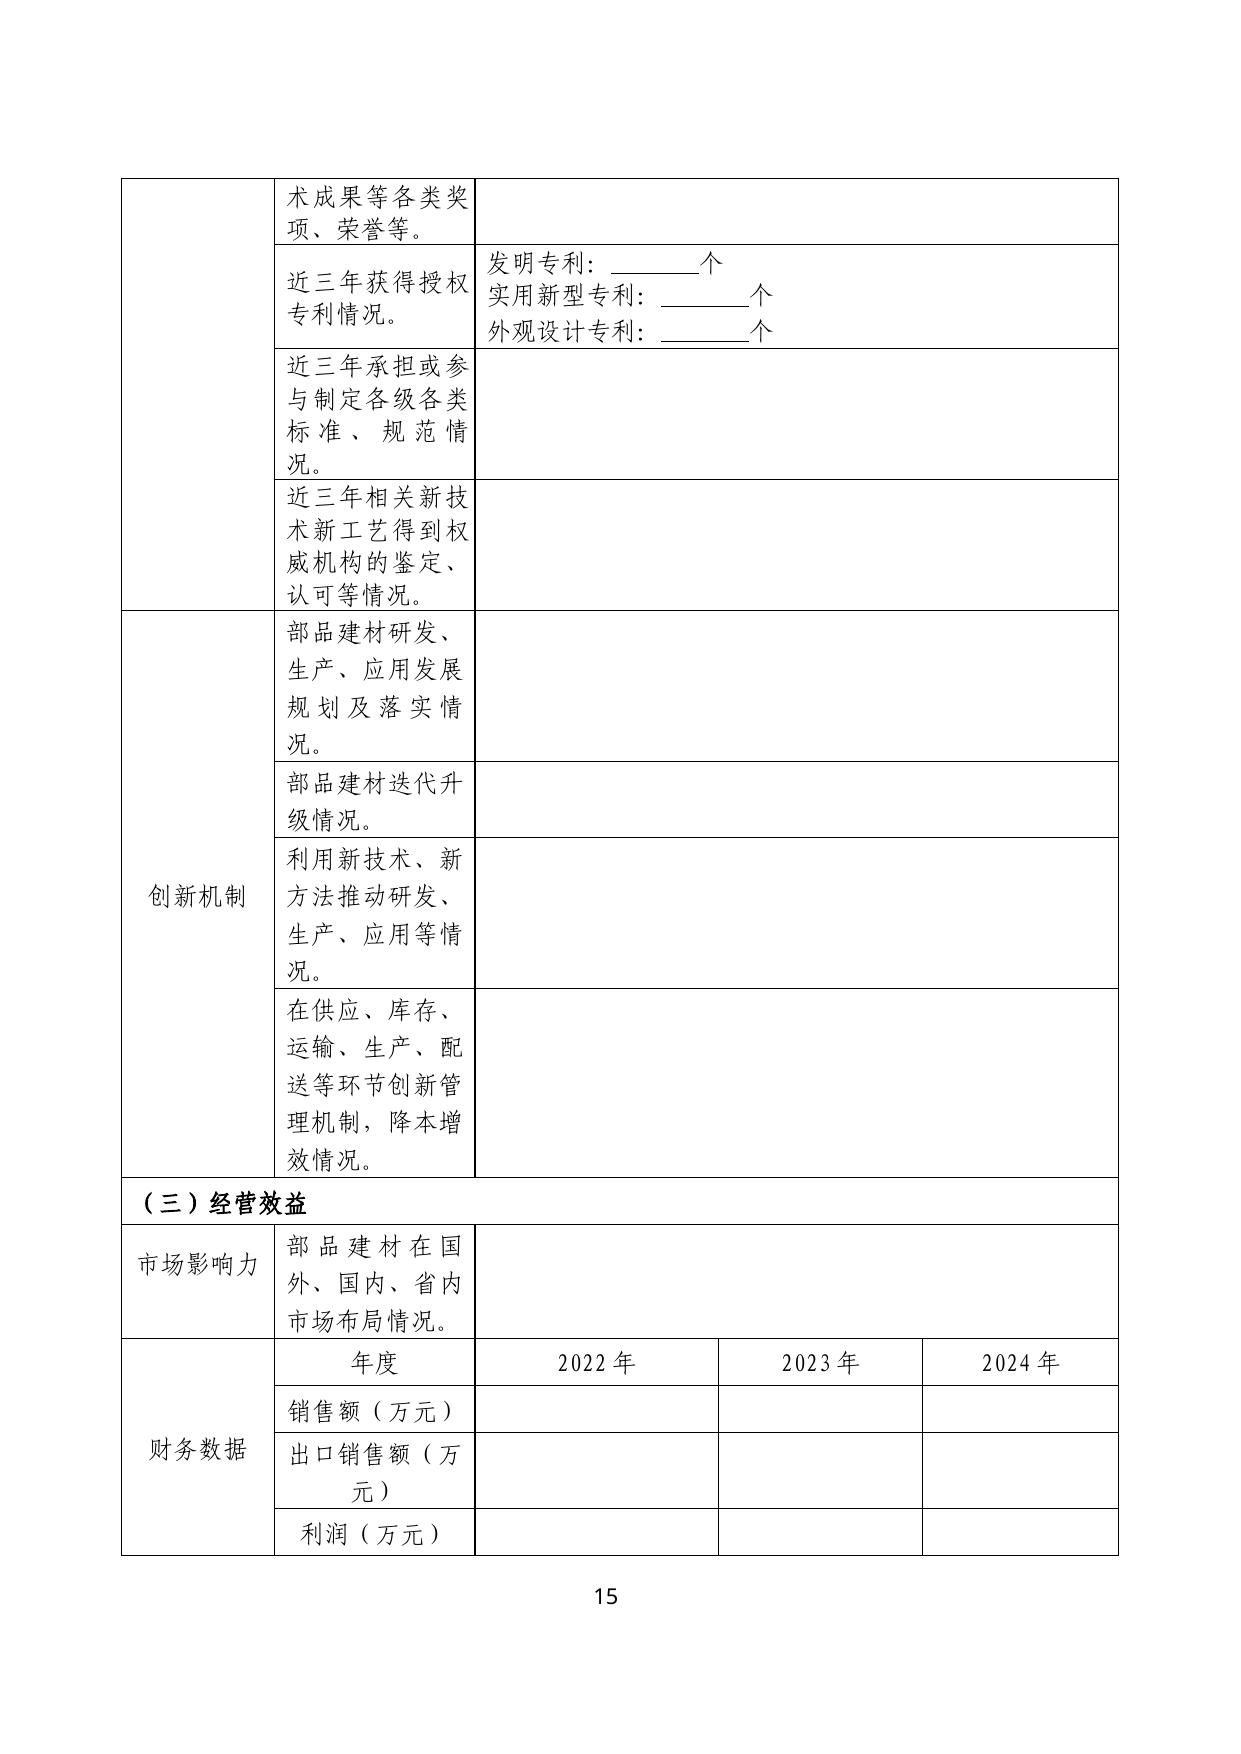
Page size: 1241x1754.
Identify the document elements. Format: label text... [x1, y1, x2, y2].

table_cell [476, 179, 1118, 244]
table_cell [476, 611, 1118, 761]
table_cell 2023年 [719, 1339, 922, 1385]
table_cell 部品建材在国外、国内、省内市场布局情况。 [275, 1225, 474, 1337]
table_cell [476, 989, 1118, 1177]
table_cell [923, 1386, 1118, 1432]
table_cell 销售额（万元） [275, 1386, 474, 1432]
table_cell 市场影响力 [122, 1225, 274, 1337]
table_cell [476, 480, 1118, 610]
table_cell 近三年获得授权专利情况。 [275, 245, 474, 348]
table_cell （三）经营效益 [122, 1178, 1118, 1224]
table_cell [275, 179, 474, 244]
table_cell 财务数据 [122, 1339, 274, 1555]
table_cell 2022年 [476, 1339, 718, 1385]
table_cell 近三年承担或参与制定各级各类标准、规范情况。 [275, 349, 474, 479]
table_cell [476, 1433, 718, 1508]
table_cell [719, 1433, 922, 1508]
table_cell [476, 1386, 718, 1432]
table_cell 年度 [275, 1339, 474, 1385]
table_cell 利用新技术、新方法推动研发、生产、应用等情况。 [275, 838, 474, 988]
table_cell 发明专利： 个 实用新型专利： 个 外观设计专利： 个 [476, 245, 1118, 348]
table_cell [476, 838, 1118, 988]
table_cell 在供应、库存、运输、生产、配送等环节创新管理机制，降本增效情况。 [275, 989, 474, 1177]
table_cell 近三年相关新技术新工艺得到权威机构的鉴定、认可等情况。 [275, 480, 474, 610]
table_cell 2024年 [923, 1339, 1118, 1385]
table_cell 创新机制 [122, 611, 274, 1177]
table_cell [476, 1225, 1118, 1337]
table_cell [719, 1509, 922, 1555]
table_cell [923, 1509, 1118, 1555]
table_cell [719, 1386, 922, 1432]
table_cell 部品建材研发、生产、应用发展规划及落实情况。 [275, 611, 474, 761]
table_cell 部品建材迭代升级情况。 [275, 762, 474, 837]
table_cell [476, 762, 1118, 837]
table_cell 利润（万元） [275, 1509, 474, 1555]
table_cell [476, 349, 1118, 479]
table_cell [476, 1509, 718, 1555]
table_cell 出口销售额（万元） [275, 1433, 474, 1508]
table_cell [923, 1433, 1118, 1508]
